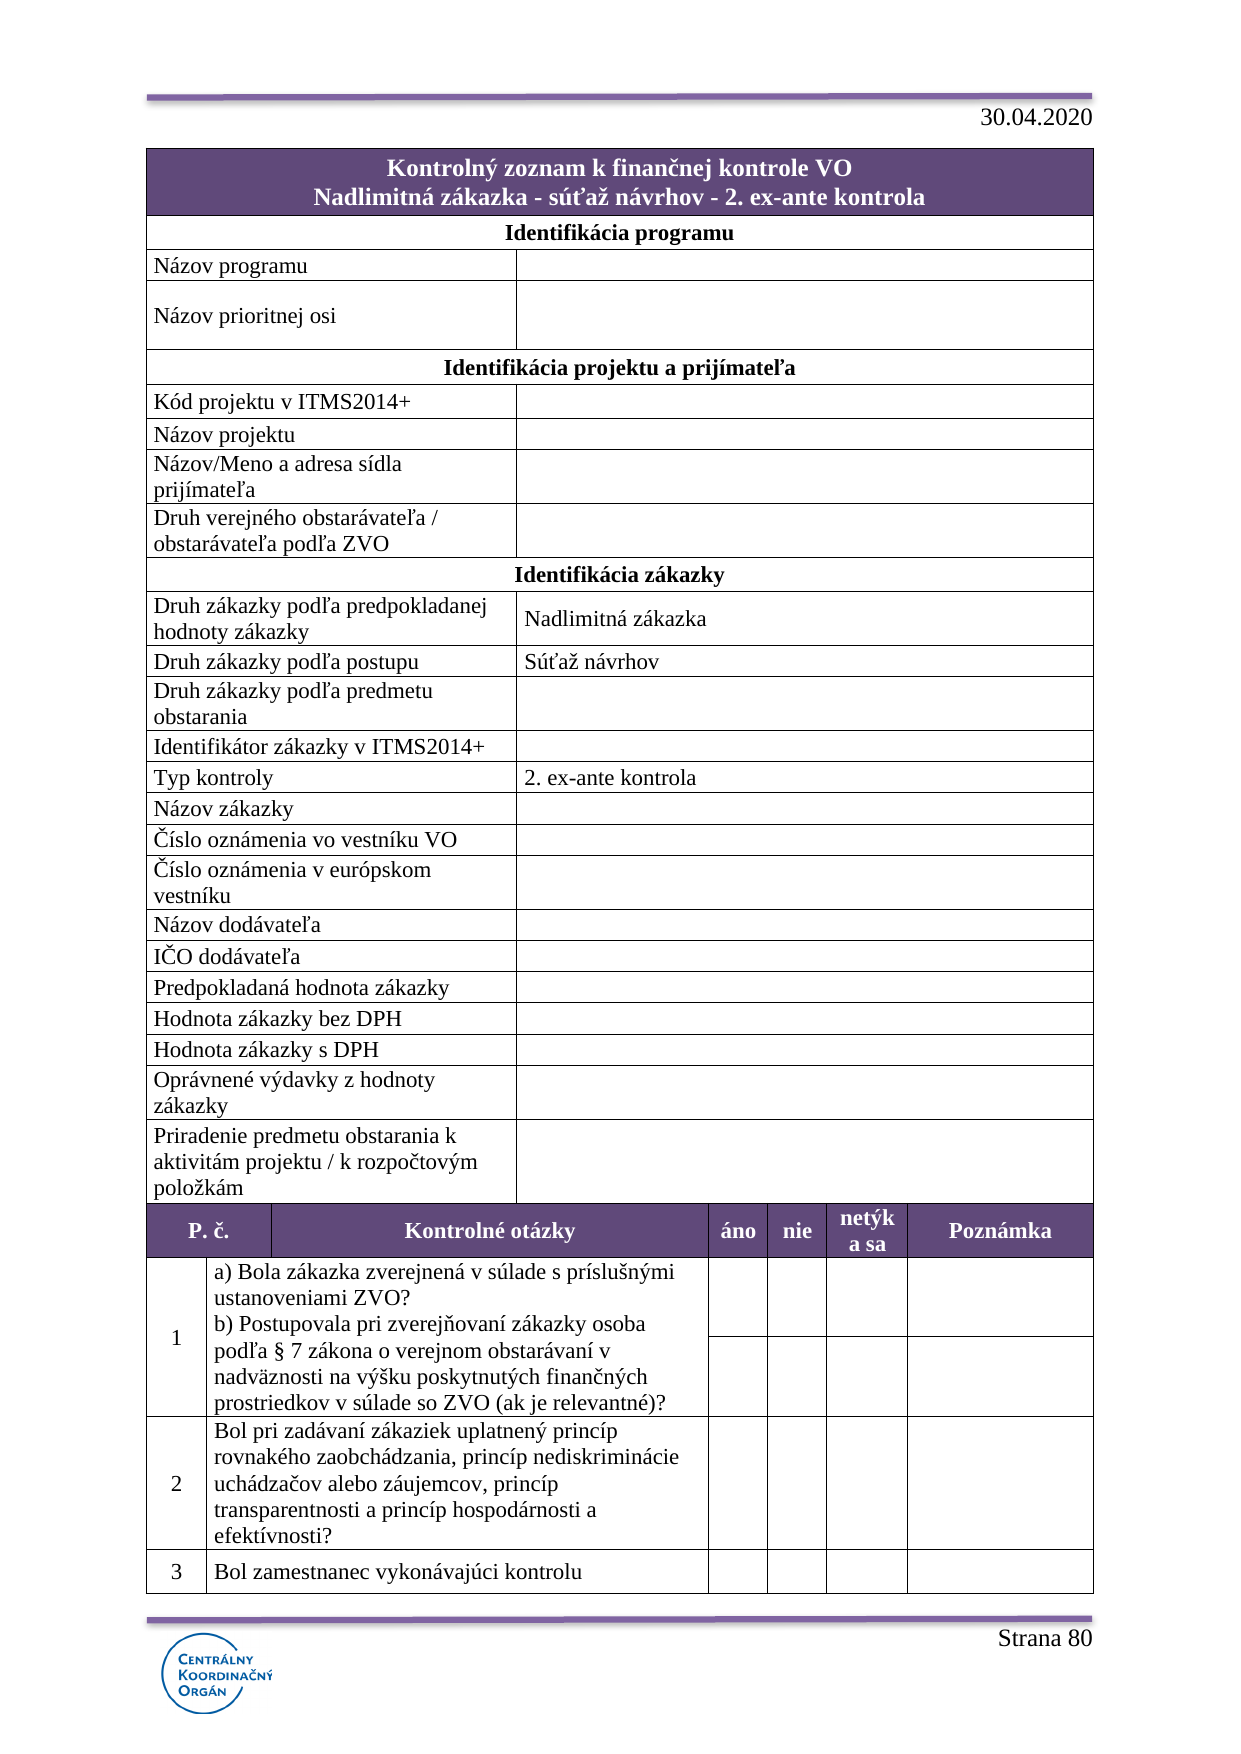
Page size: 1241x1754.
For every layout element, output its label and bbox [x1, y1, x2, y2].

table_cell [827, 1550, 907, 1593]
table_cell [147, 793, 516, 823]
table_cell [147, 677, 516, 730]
picture [159, 1631, 272, 1713]
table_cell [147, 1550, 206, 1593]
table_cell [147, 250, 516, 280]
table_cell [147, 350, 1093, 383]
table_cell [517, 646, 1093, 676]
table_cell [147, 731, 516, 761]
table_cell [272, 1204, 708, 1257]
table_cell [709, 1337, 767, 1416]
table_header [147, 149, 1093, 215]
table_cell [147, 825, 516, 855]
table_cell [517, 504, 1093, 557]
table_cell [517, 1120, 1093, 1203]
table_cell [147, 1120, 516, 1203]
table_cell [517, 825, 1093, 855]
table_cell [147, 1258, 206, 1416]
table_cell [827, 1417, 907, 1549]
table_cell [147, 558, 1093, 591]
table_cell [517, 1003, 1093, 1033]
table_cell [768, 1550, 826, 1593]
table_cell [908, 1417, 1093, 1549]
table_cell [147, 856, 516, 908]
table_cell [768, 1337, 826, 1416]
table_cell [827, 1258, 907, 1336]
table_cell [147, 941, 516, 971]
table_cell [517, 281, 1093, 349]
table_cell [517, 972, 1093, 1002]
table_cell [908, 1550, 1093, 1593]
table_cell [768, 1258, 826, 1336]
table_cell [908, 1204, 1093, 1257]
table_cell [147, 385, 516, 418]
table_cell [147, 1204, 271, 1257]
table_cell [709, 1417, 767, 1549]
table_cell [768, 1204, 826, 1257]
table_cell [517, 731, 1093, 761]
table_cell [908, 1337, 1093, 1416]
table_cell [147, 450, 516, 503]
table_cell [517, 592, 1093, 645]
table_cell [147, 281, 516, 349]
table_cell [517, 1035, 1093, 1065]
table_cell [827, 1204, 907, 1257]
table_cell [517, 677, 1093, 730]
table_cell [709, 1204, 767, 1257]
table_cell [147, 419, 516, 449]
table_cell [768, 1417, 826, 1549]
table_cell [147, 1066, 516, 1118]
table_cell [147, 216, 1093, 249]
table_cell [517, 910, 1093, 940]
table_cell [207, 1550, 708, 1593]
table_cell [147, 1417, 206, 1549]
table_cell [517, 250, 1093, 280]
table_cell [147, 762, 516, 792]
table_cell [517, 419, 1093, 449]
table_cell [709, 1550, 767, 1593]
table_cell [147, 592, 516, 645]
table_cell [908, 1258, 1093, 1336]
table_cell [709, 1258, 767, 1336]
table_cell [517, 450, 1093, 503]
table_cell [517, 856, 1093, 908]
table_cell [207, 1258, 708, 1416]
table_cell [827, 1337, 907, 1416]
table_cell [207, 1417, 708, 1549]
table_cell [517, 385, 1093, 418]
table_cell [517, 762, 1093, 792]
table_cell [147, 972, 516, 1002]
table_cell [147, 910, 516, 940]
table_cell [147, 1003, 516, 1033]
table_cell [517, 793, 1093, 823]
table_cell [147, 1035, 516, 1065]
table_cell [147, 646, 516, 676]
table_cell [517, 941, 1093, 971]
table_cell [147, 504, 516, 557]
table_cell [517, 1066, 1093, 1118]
